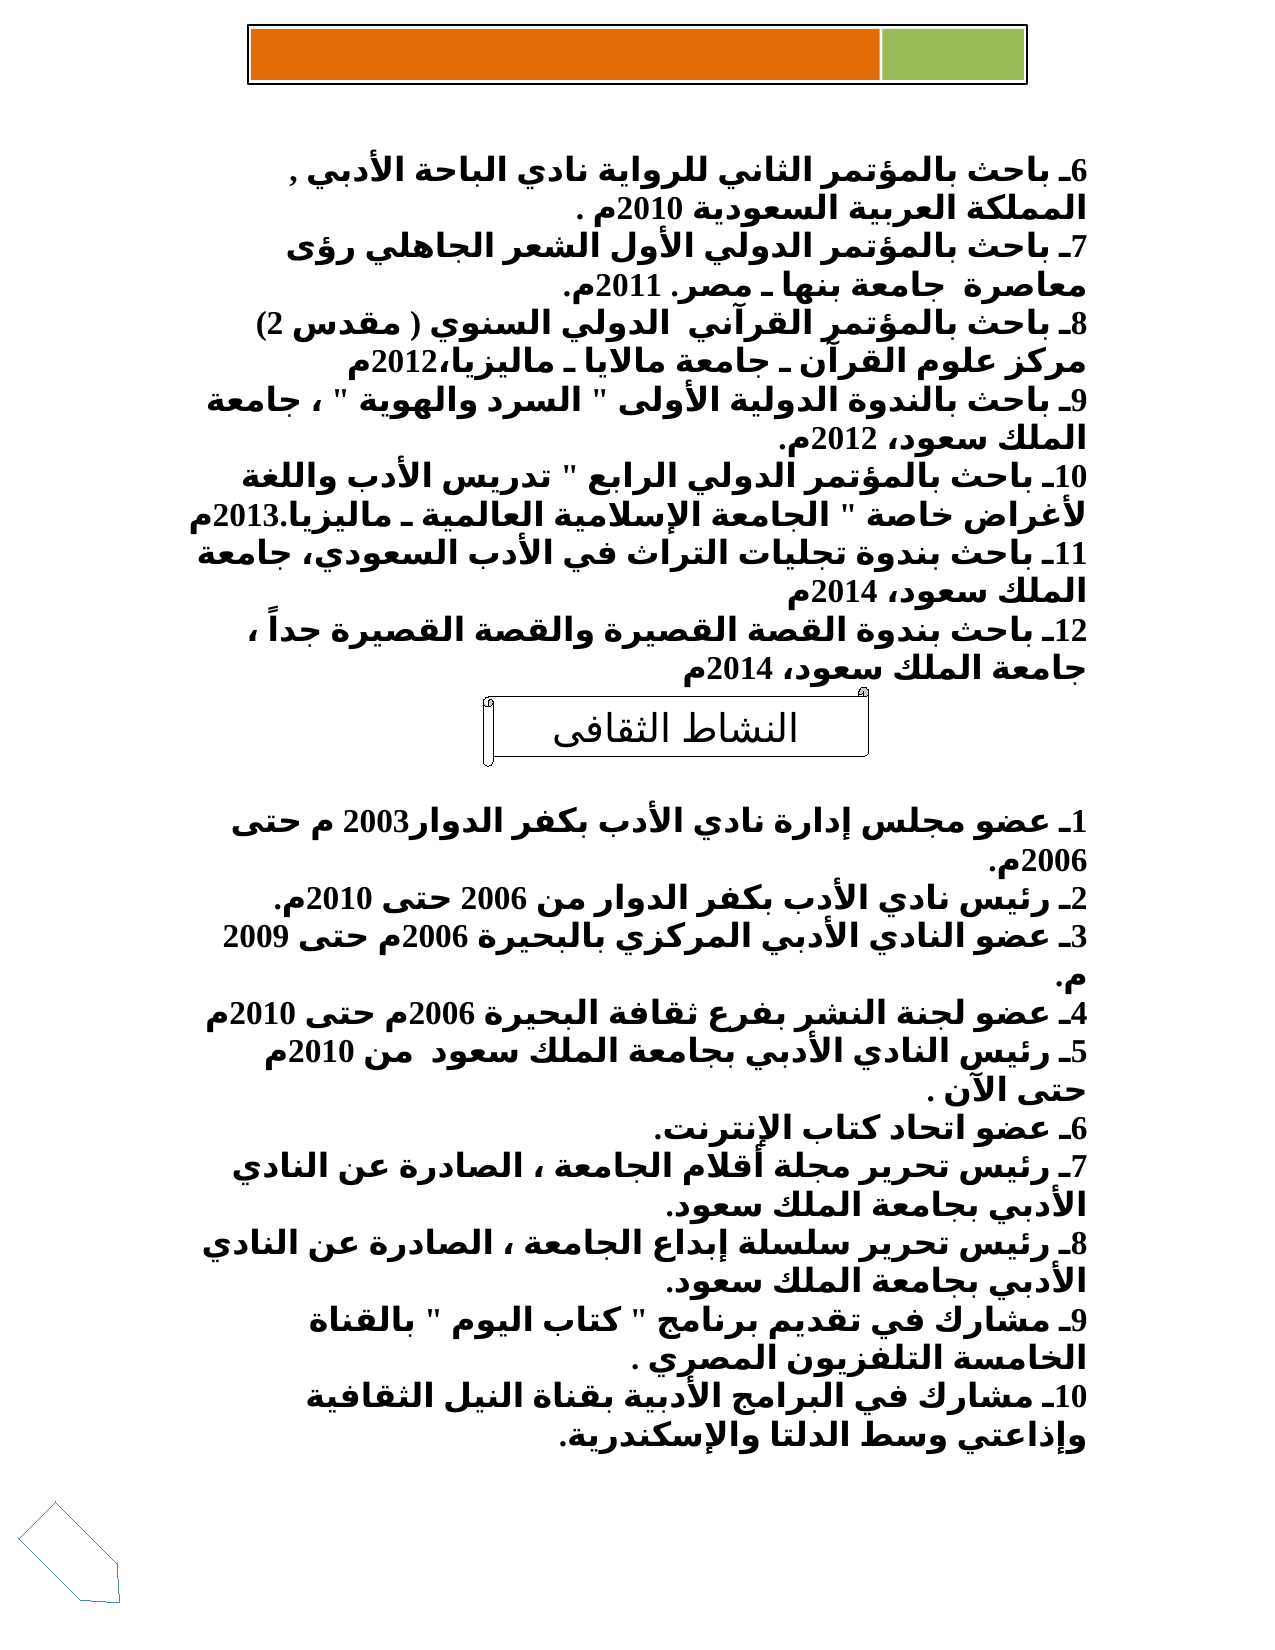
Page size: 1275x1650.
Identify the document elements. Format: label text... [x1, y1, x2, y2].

text 6ـ باحث بالمؤتمر الثاني للرواية نادي الباحة الأدبي , المملكة العربية السعودية 2010م . [187, 150, 1087, 227]
text 5ـ رئيس النادي الأدبي بجامعة الملك سعود من 2010م حتى الآن . [187, 1032, 1087, 1108]
text 10ـ مشارك في البرامج الأدبية بقناة النيل الثقافية وإذاعتي وسط الدلتا والإسكندرية. [187, 1377, 1087, 1453]
text 3ـ عضو النادي الأدبي المركزي بالبحيرة 2006م حتى 2009 م. [187, 917, 1087, 993]
text 7ـ باحث بالمؤتمر الدولي الأول الشعر الجاهلي رؤى معاصرة جامعة بنها ـ مصر. 2011م. [187, 227, 1087, 303]
text 2ـ رئيس نادي الأدب بكفر الدوار من 2006 حتى 2010م. [187, 878, 1087, 917]
text 9ـ باحث بالندوة الدولية الأولى " السرد والهوية " ، جامعة الملك سعود، 2012م. [187, 380, 1087, 457]
text 8ـ رئيس تحرير سلسلة إبداع الجامعة ، الصادرة عن النادي الأدبي بجامعة الملك سعود. [187, 1223, 1087, 1300]
text 7ـ رئيس تحرير مجلة أقلام الجامعة ، الصادرة عن النادي الأدبي بجامعة الملك سعود. [187, 1147, 1087, 1223]
text 12ـ باحث بندوة القصة القصيرة والقصة القصيرة جداً ، جامعة الملك سعود، 2014م [187, 610, 1087, 687]
text 8ـ باحث بالمؤتمر القرآني الدولي السنوي ( مقدس 2) مركز علوم القرآن ـ جامعة مالايا ـ ماليزيا،2012م [187, 303, 1087, 380]
text 10ـ باحث بالمؤتمر الدولي الرابع " تدريس الأدب واللغة لأغراض خاصة " الجامعة الإسلامية العالمية ـ ماليزيا.2013م [187, 457, 1087, 533]
text 9ـ مشارك في تقديم برنامج " كتاب اليوم " بالقناة الخامسة التلفزيون المصري . [187, 1300, 1087, 1377]
text 4ـ عضو لجنة النشر بفرع ثقافة البحيرة 2006م حتى 2010م [187, 993, 1087, 1032]
text 1ـ عضو مجلس إدارة نادي الأدب بكفر الدوار2003 م حتى 2006م. [187, 802, 1087, 878]
text 11ـ باحث بندوة تجليات التراث في الأدب السعودي، جامعة الملك سعود، 2014م [187, 533, 1087, 610]
text 6ـ عضو اتحاد كتاب الإنترنت. [187, 1108, 1087, 1147]
